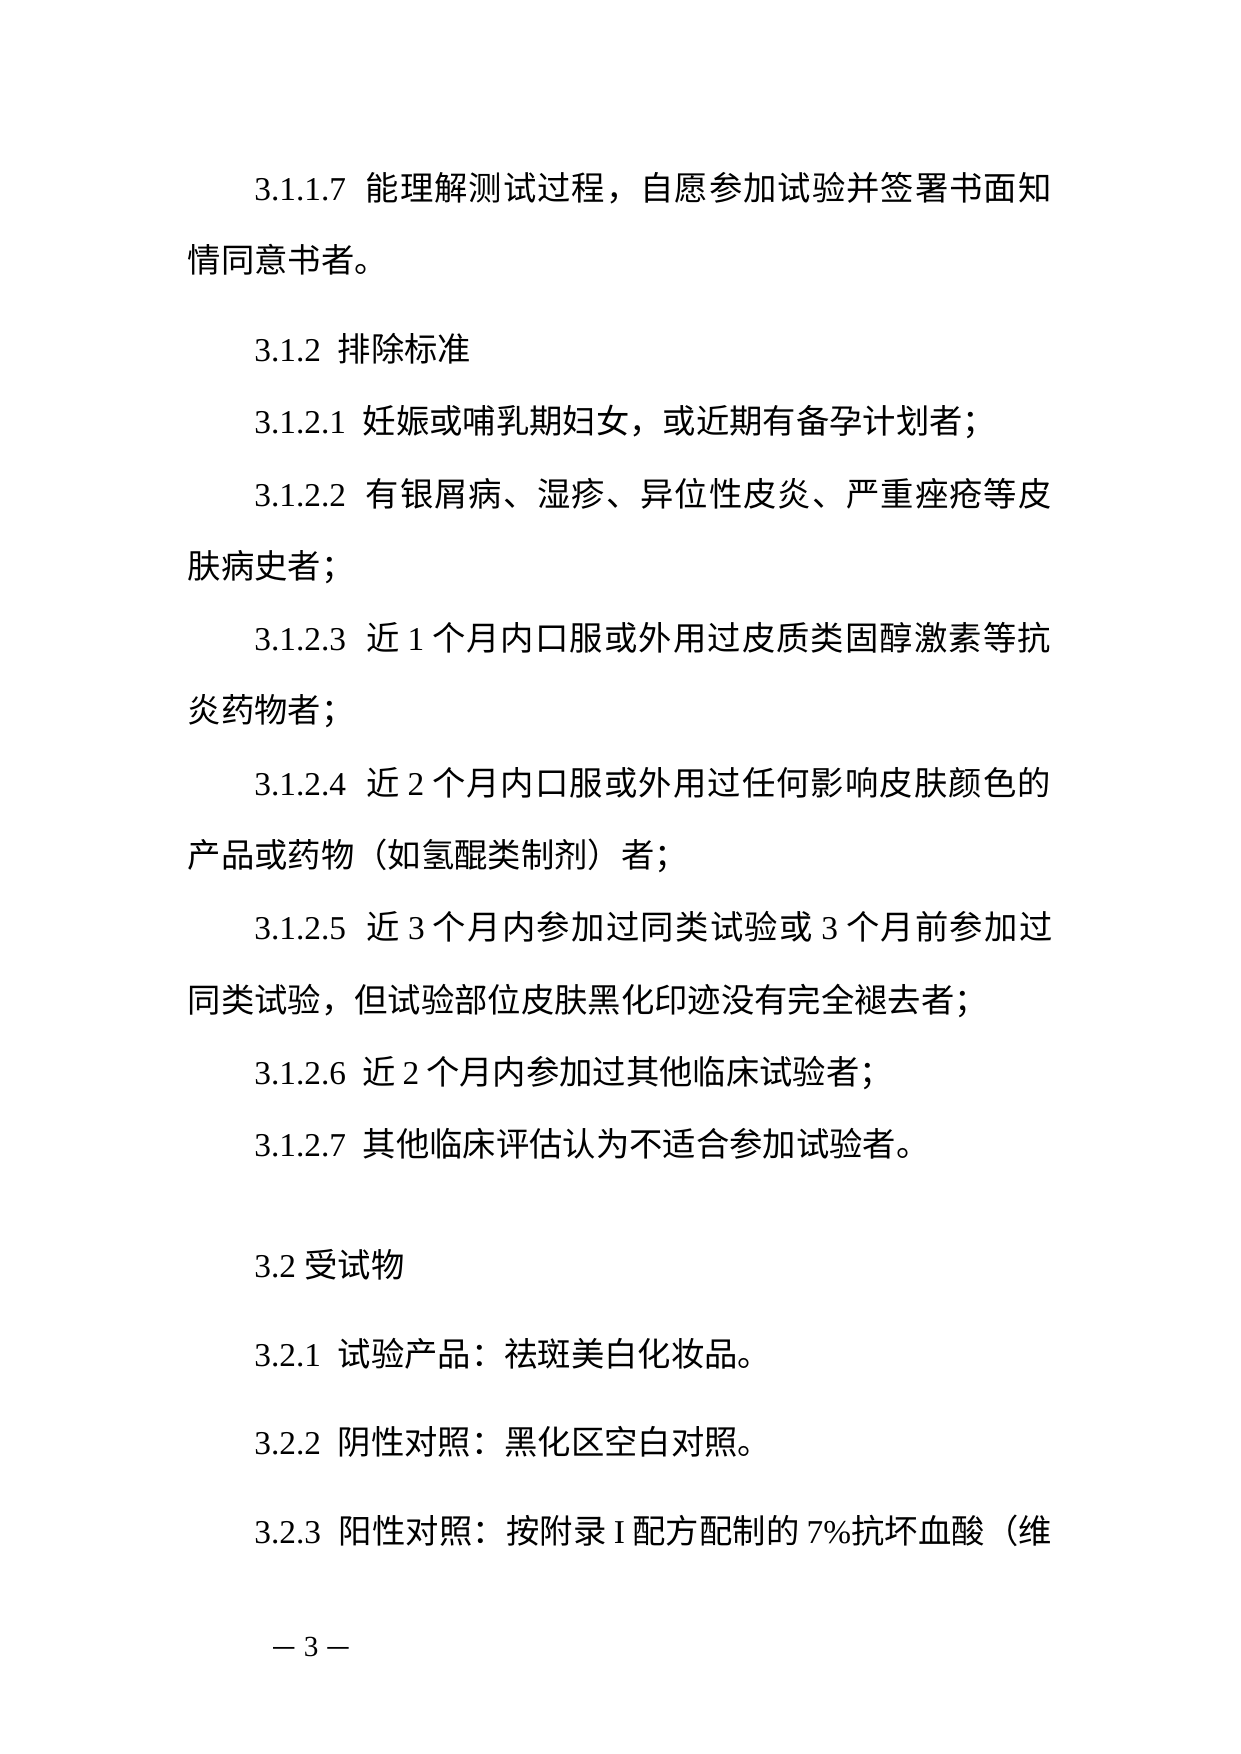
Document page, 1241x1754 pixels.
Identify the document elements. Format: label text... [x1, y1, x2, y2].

text 3.2 受试物 [187, 1239, 1053, 1287]
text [187, 1505, 1053, 1553]
text 3.1.2.7 其他临床评估认为不适合参加试验者。 [187, 1118, 1053, 1166]
text 3.1.2.4 近2个月内口服或外用过任何影响皮肤颜色的产品或药物（如氢醌类制剂）者； [187, 757, 1053, 877]
text 3.1.2.2 有银屑病、湿疹、异位性皮炎、严重痤疮等皮肤病史者； [187, 467, 1053, 588]
text 3.1.2.1 妊娠或哺乳期妇女，或近期有备孕计划者； [187, 395, 1053, 443]
text 3.1.2 排除标准 [187, 323, 1053, 371]
text 3.1.2.6 近2个月内参加过其他临床试验者； [187, 1046, 1053, 1094]
text 3.1.2.5 近3个月内参加过同类试验或3个月前参加过同类试验，但试验部位皮肤黑化印迹没有完全褪去者； [187, 901, 1053, 1022]
text 3.2.1 试验产品：祛斑美白化妆品。 [187, 1328, 1053, 1376]
text 3.1.2.3 近1个月内口服或外用过皮质类固醇激素等抗炎药物者； [187, 612, 1053, 732]
text 3.1.1.7 能理解测试过程，自愿参加试验并签署书面知情同意书者。 [187, 162, 1053, 282]
text 3.2.2 阴性对照：黑化区空白对照。 [187, 1416, 1053, 1464]
